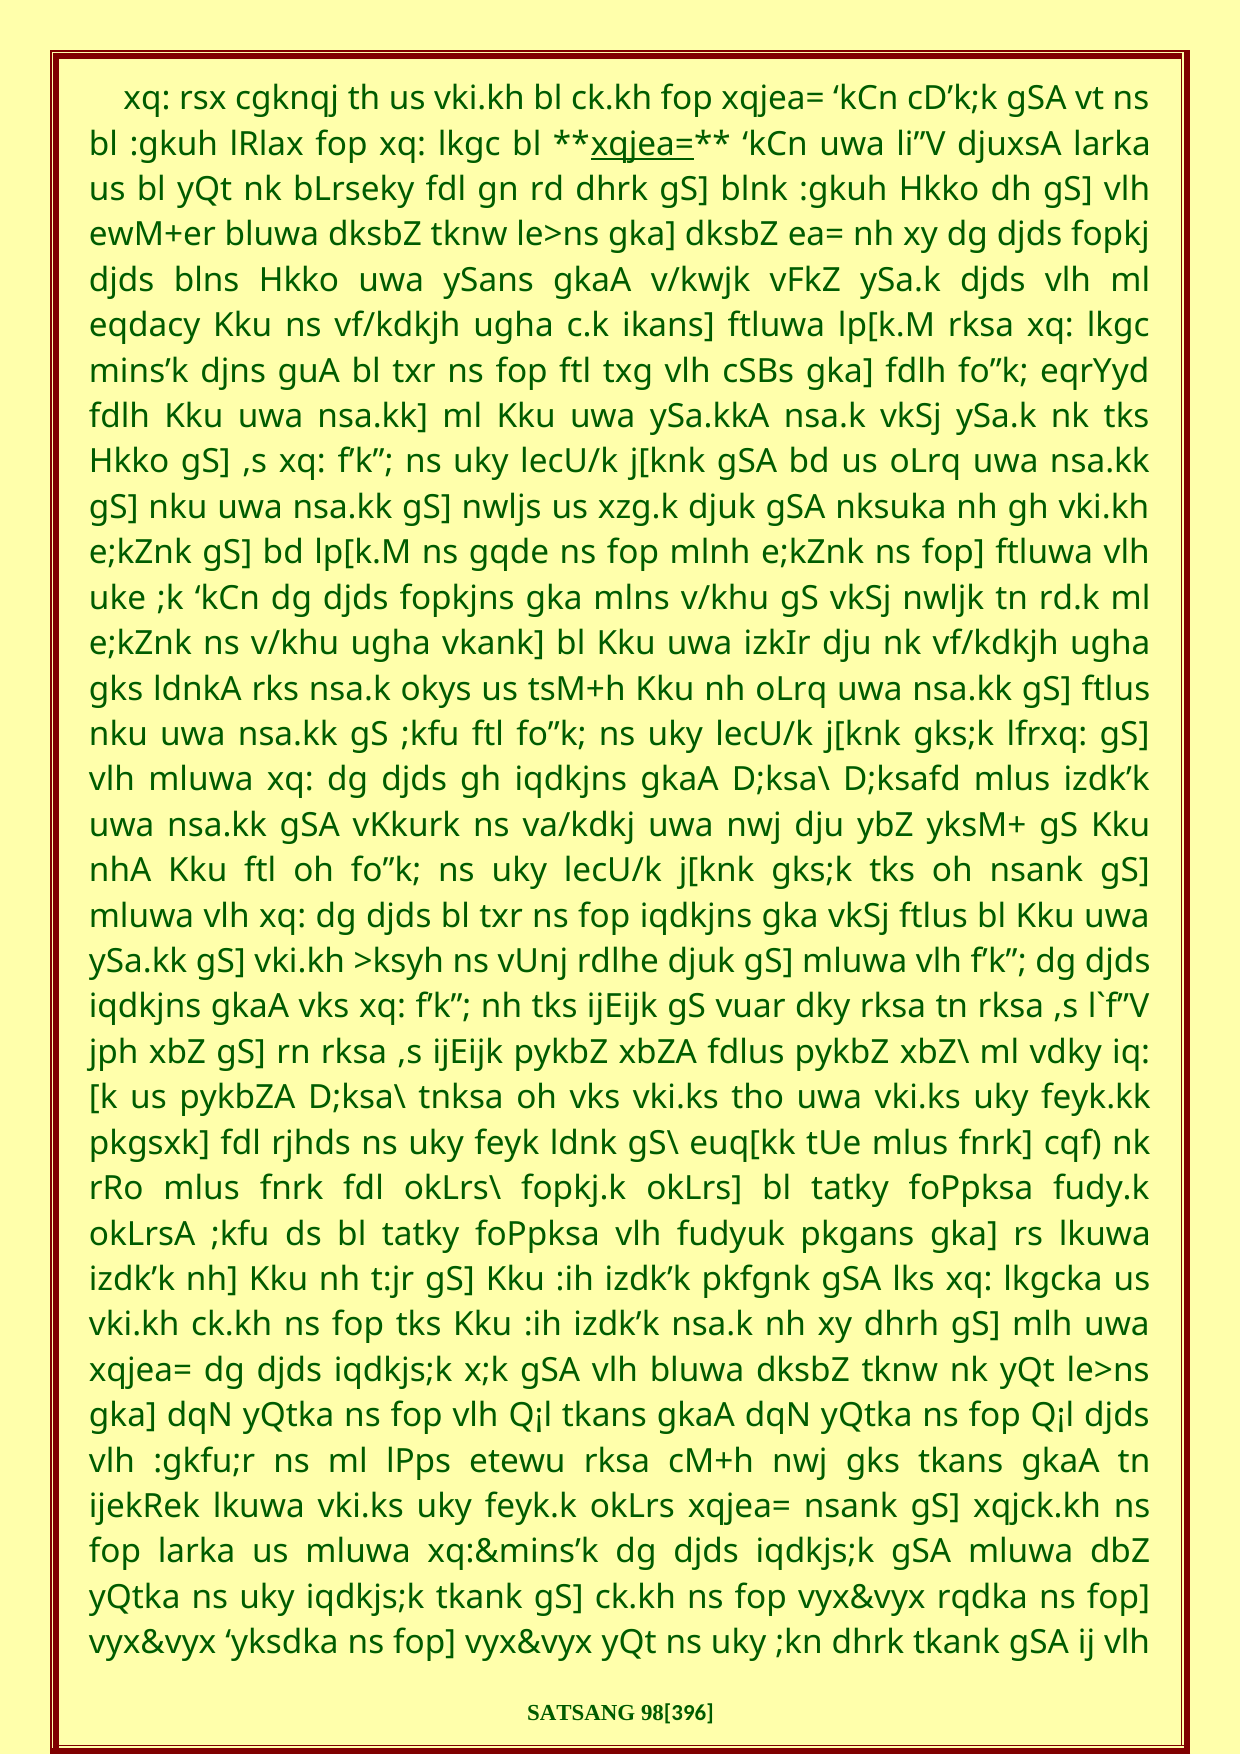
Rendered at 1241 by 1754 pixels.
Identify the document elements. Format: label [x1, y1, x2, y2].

text [89, 74, 1152, 1663]
